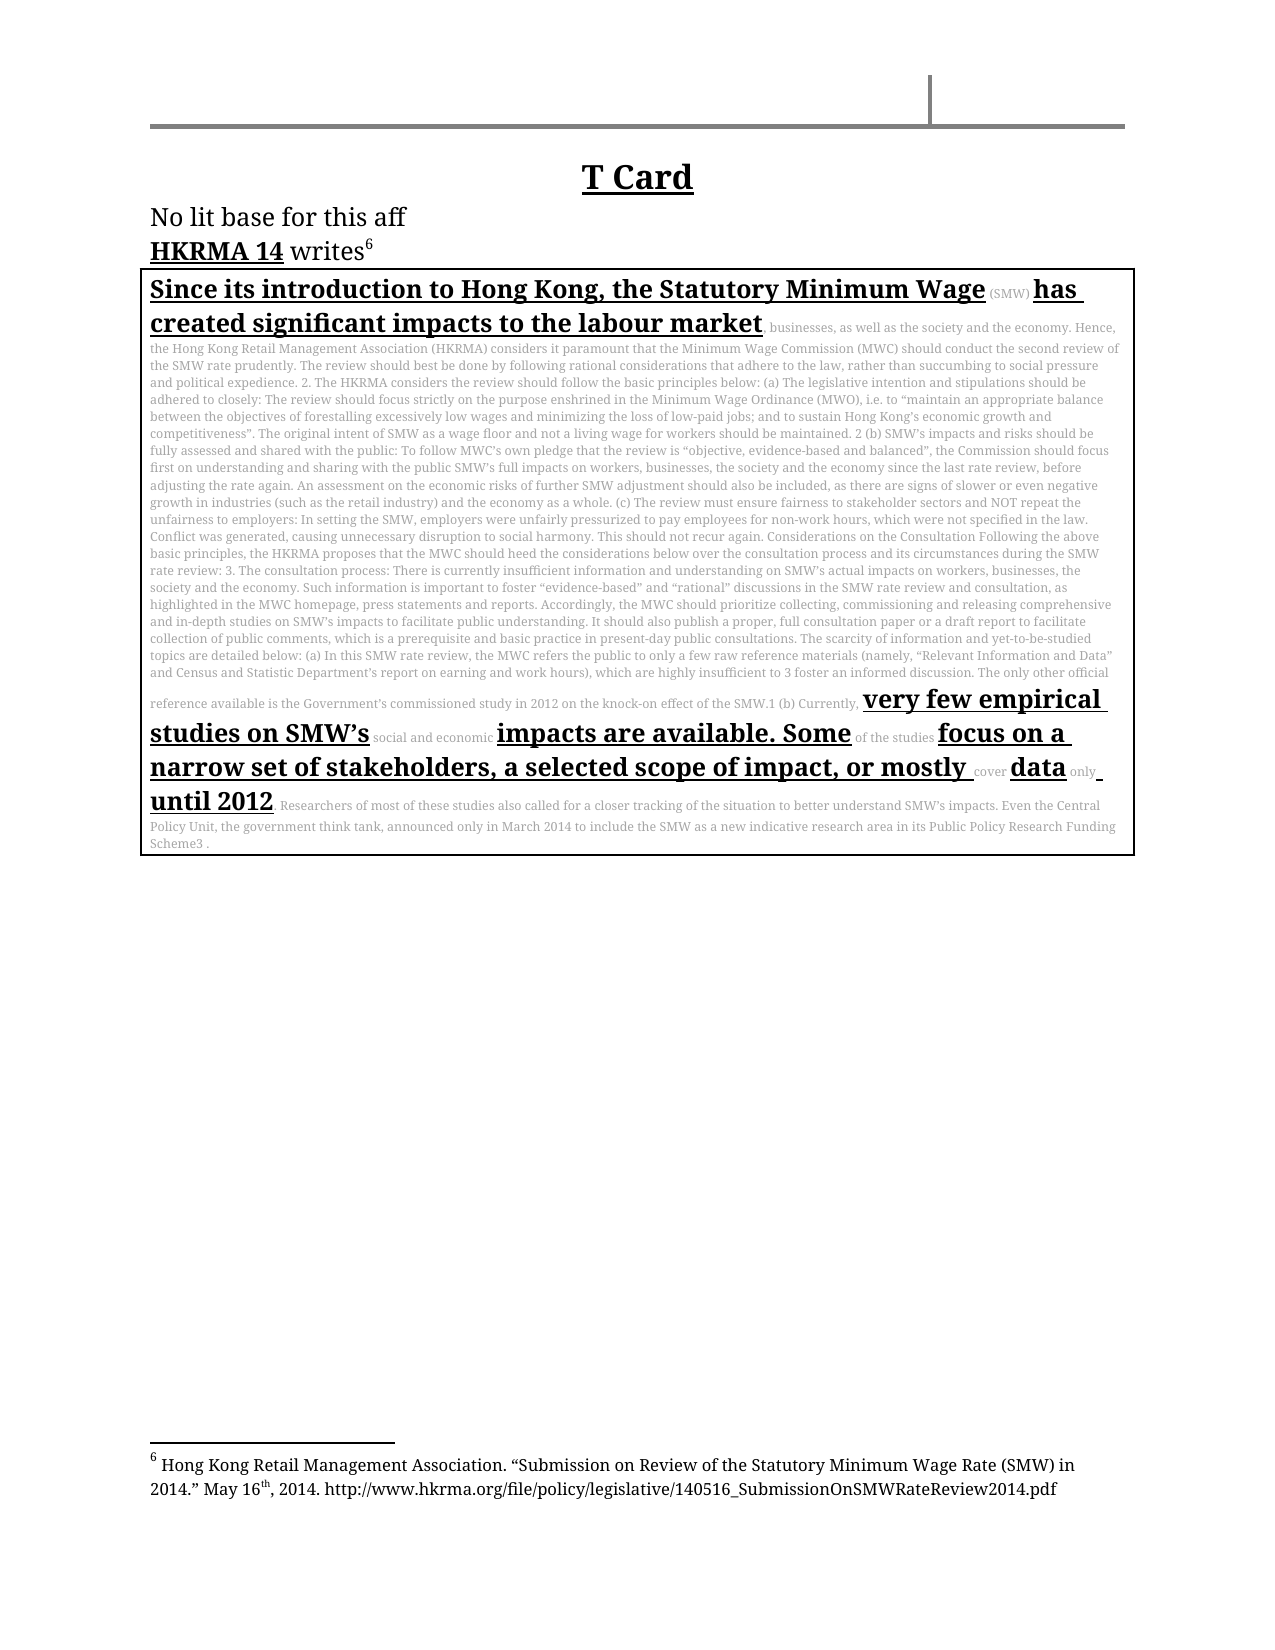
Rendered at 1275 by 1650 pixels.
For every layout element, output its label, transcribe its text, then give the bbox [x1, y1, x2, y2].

text No lit base for this aff [150, 199, 1125, 234]
text Since its introduction to Hong Kong, the Statutory Minimum Wage (SMW) has created significant impacts to the labour market, businesses, as well as the society and the economy. Hence, the Hong Kong Retail Management Association (HKRMA) considers it paramount that the Minimum Wage Commission (MWC) should conduct the second review of the SMW rate prudently. The review should best be done by following rational considerations that adhere to the law, rather than succumbing to social pressure and political expedience. 2. The HKRMA considers the review should follow the basic principles below: (a) The legislative intention and stipulations should be adhered to closely: The review should focus strictly on the purpose enshrined in the Minimum Wage Ordinance (MWO), i.e. to “maintain an appropriate balance between the objectives of forestalling excessively low wages and minimizing the loss of low-paid jobs; and to sustain Hong Kong’s economic growth and competitiveness”. The original intent of SMW as a wage floor and not a living wage for workers should be maintained. 2 (b) SMW’s impacts and risks should be fully assessed and shared with the public: To follow MWC’s own pledge that the review is “objective, evidence-based and balanced”, the Commission should focus first on understanding and sharing with the public SMW’s full impacts on workers, businesses, the society and the economy since the last rate review, before adjusting the rate again. An assessment on the economic risks of further SMW adjustment should also be included, as there are signs of slower or even negative growth in industries (such as the retail industry) and the economy as a whole. (c) The review must ensure fairness to stakeholder sectors and NOT repeat the unfairness to employers: In setting the SMW, employers were unfairly pressurized to pay employees for non-work hours, which were not specified in the law. Conflict was generated, causing unnecessary disruption to social harmony. This should not recur again. Considerations on the Consultation Following the above basic principles, the HKRMA proposes that the MWC should heed the considerations below over the consultation process and its circumstances during the SMW rate review: 3. The consultation process: There is currently insufficient information and understanding on SMW’s actual impacts on workers, businesses, the society and the economy. Such information is important to foster “evidence-based” and “rational” discussions in the SMW rate review and consultation, as highlighted in the MWC homepage, press statements and reports. Accordingly, the MWC should prioritize collecting, commissioning and releasing comprehensive and in-depth studies on SMW’s impacts to facilitate public understanding. It should also publish a proper, full consultation paper or a draft report to facilitate collection of public comments, which is a prerequisite and basic practice in present-day public consultations. The scarcity of information and yet-to-be-studied topics are detailed below: (a) In this SMW rate review, the MWC refers the public to only a few raw reference materials (namely, “Relevant Information and Data” and Census and Statistic Department’s report on earning and work hours), which are highly insufficient to 3 foster an informed discussion. The only other official reference available is the Government’s commissioned study in 2012 on the knock-on effect of the SMW.1 (b) Currently, very few empirical studies on SMW’s social and economic impacts are available. Some of the studies focus on a narrow set of stakeholders, a selected scope of impact, or mostly cover data only until 2012. Researchers of most of these studies also called for a closer tracking of the situation to better understand SMW’s impacts. Even the Central Policy Unit, the government think tank, announced only in March 2014 to include the SMW as a new indicative research area in its Public Policy Research Funding Scheme3 . [142, 270, 1133, 854]
subtitle T Card [150, 154, 1125, 199]
text HKRMA 14 writes [150, 234, 1125, 268]
